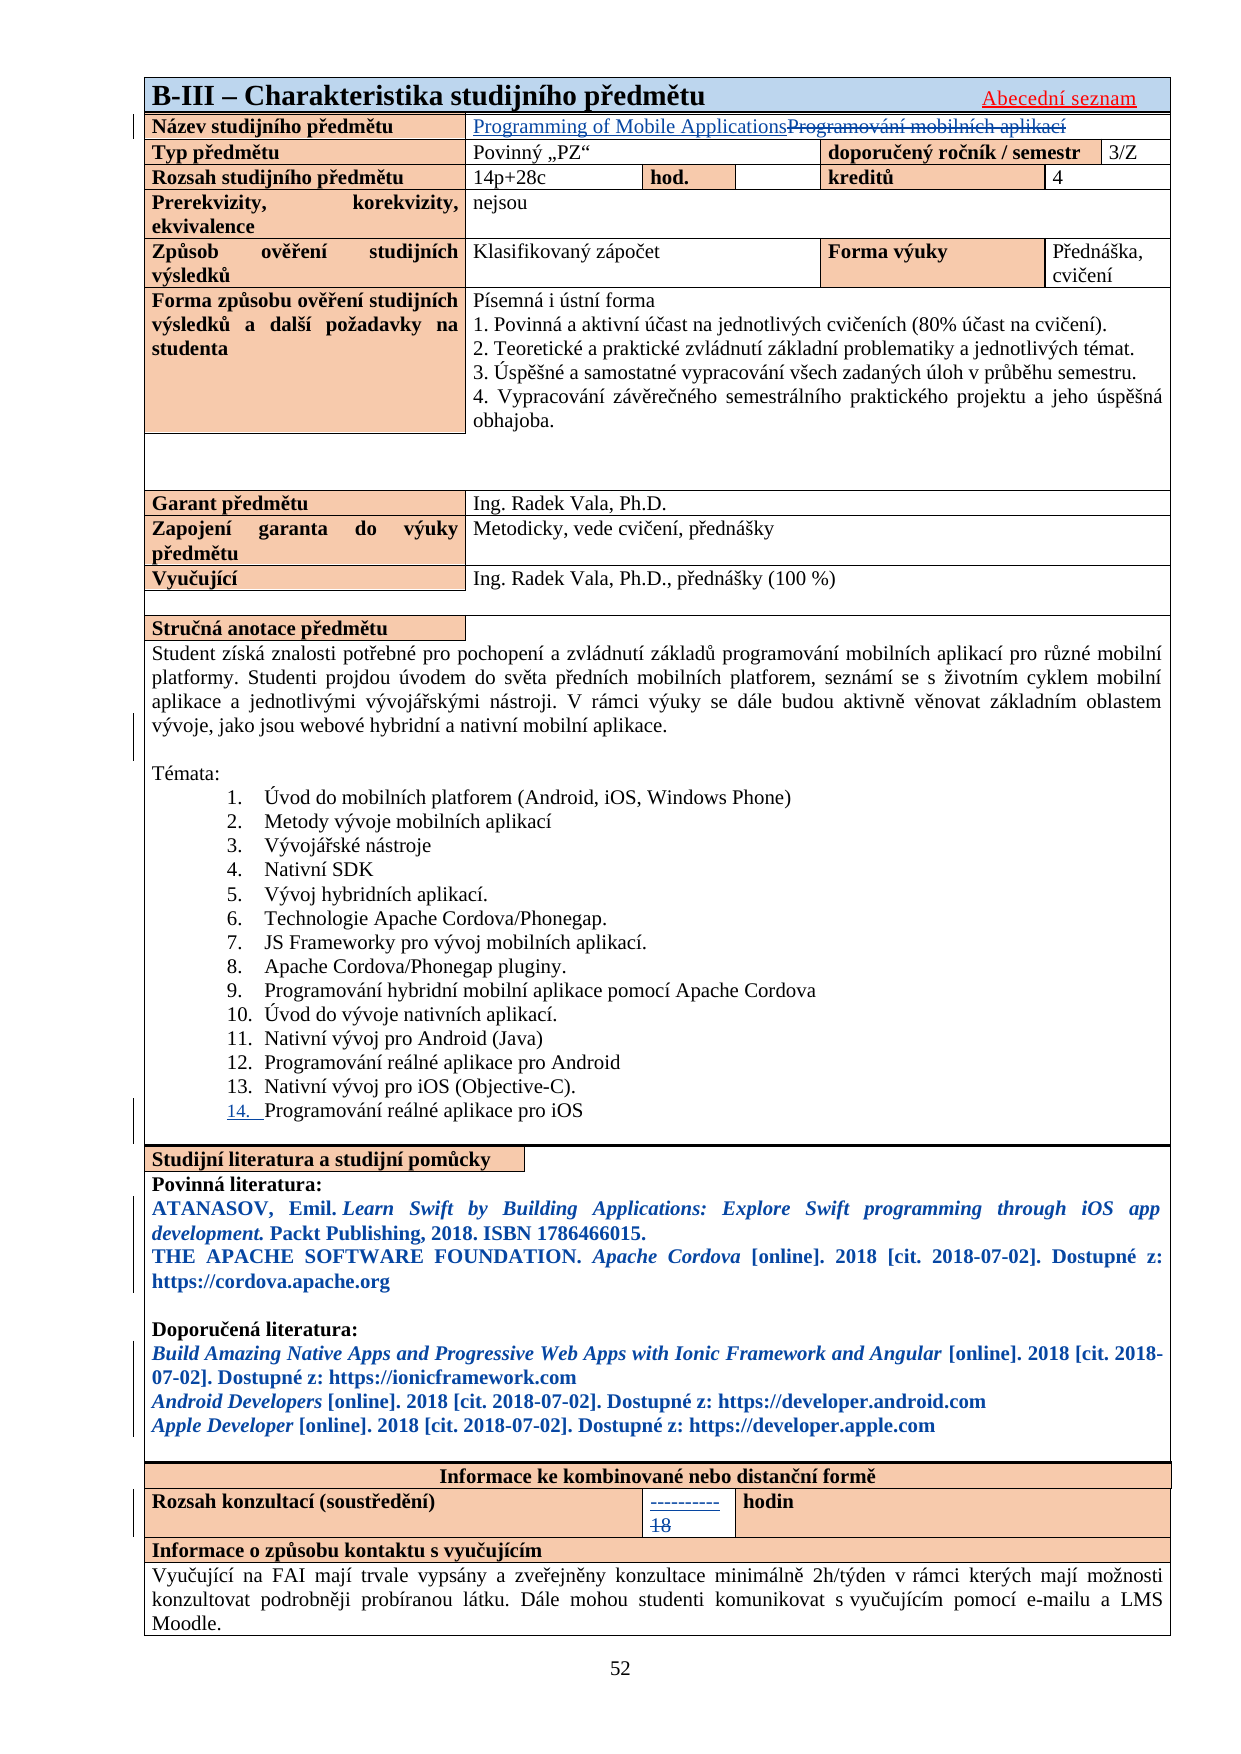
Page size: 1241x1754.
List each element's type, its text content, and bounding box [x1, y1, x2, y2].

table_cell Forma výuky [821, 239, 1044, 287]
table_cell Garant předmětu [145, 491, 465, 515]
table_cell Informace ke kombinované nebo distanční formě [145, 1464, 1171, 1488]
table_cell hodin [736, 1489, 1170, 1537]
table_cell Zapojení garanta do výuky předmětu [145, 516, 465, 564]
table_cell Název studijního předmětu [145, 115, 465, 138]
table_cell Vyučující [145, 566, 465, 589]
table_cell [145, 433, 1170, 490]
table_cell Ing. Radek Vala, Ph.D., přednášky (100 %) [466, 566, 1170, 589]
table_cell Studijní literatura a studijní pomůcky [145, 1147, 524, 1171]
table_cell 3/Z [1102, 140, 1170, 164]
table_header B-III – Charakteristika studijního předmětu Abecední seznam [145, 78, 1170, 111]
table_cell [145, 590, 1170, 615]
table_cell Písemná i ústní forma 1. Povinná a aktivní účast na jednotlivých cvičeních (80% účast na cvičení). 2. Teoretické a praktické zvládnutí základní problematiky a jednotlivých témat. 3. Úspěšné a samostatné vypracování všech zadaných úloh v průběhu semestru. 4. Vypracování závěrečného semestrálního praktického projektu a jeho úspěšná obhajoba. [466, 288, 1170, 432]
table_cell Prerekvizity, korekvizity, ekvivalence [145, 190, 465, 238]
table_cell hod. [643, 165, 735, 189]
table_cell Rozsah studijního předmětu [145, 165, 465, 189]
table_cell 4 [1046, 165, 1170, 189]
table_cell Typ předmětu [145, 140, 465, 164]
table_cell Klasifikovaný zápočet [466, 239, 820, 287]
table_cell [525, 1147, 1170, 1171]
table_cell Metodicky, vede cvičení, přednášky [466, 516, 1170, 564]
table_cell Povinný „PZ“ [466, 140, 820, 164]
table_cell doporučený ročník / semestr [821, 140, 1101, 164]
table_cell Student získá znalosti potřebné pro pochopení a zvládnutí základů programování mobilních aplikací pro různé mobilní platformy. Studenti projdou úvodem do světa předních mobilních platforem, seznámí se s životním cyklem mobilní aplikace a jednotlivými vývojářskými nástroji. V rámci výuky se dále budou aktivně věnovat základním oblastem vývoje, jako jsou webové hybridní a nativní mobilní aplikace. Témata: Úvod do mobilních platforem (Android, iOS, Windows Phone) Metody vývoje mobilních aplikací Vývojářské nástroje Nativní SDK Vývoj hybridních aplikací. Technologie Apache Cordova/Phonegap. JS Frameworky pro vývoj mobilních aplikací. Apache Cordova/Phonegap pluginy. Programování hybridní mobilní aplikace pomocí Apache Cordova Úvod do vývoje nativních aplikací. Nativní vývoj pro Android (Java) Programování reálné aplikace pro Android Nativní vývoj pro iOS (Objective-C). Programování reálné aplikace pro iOS [145, 640, 1170, 1144]
table_cell Ing. Radek Vala, Ph.D. [466, 491, 1170, 515]
table_cell Forma způsobu ověření studijních výsledků a další požadavky na studenta [145, 288, 465, 432]
table_cell 14p+28c [466, 165, 642, 189]
table_cell Rozsah konzultací (soustředění) [145, 1489, 642, 1537]
table_cell [466, 115, 1170, 138]
table_cell Informace o způsobu kontaktu s vyučujícím [145, 1538, 1170, 1562]
table_cell [466, 616, 1170, 640]
table_cell Přednáška, cvičení [1046, 239, 1170, 287]
table_cell Stručná anotace předmětu [145, 616, 465, 640]
table_cell nejsou [466, 190, 1170, 238]
table_cell [643, 1489, 735, 1537]
table_cell kreditů [821, 165, 1044, 189]
table_cell Způsob ověření studijních výsledků [145, 239, 465, 287]
table_cell Povinná literatura: ATANASOV, Emil. Learn Swift by Building Applications: Explore Swift programming through iOS app development. Packt Publishing, 2018. ISBN 1786466015. THE APACHE SOFTWARE FOUNDATION. Apache Cordova [online]. 2018 [cit. 2018-07-02]. Dostupné z: https://cordova.apache.org Doporučená literatura: Build Amazing Native Apps and Progressive Web Apps with Ionic Framework and Angular [online]. 2018 [cit. 2018-07-02]. Dostupné z: https://ionicframework.com Android Developers [online]. 2018 [cit. 2018-07-02]. Dostupné z: https://developer.android.com Apple Developer [online]. 2018 [cit. 2018-07-02]. Dostupné z: https://developer.apple.com [145, 1171, 1170, 1461]
table_cell [736, 165, 820, 189]
table_cell Vyučující na FAI mají trvale vypsány a zveřejněny konzultace minimálně 2h/týden v rámci kterých mají možnosti konzultovat podrobněji probíranou látku. Dále mohou studenti komunikovat s vyučujícím pomocí e-mailu a LMS Moodle. [145, 1563, 1170, 1635]
